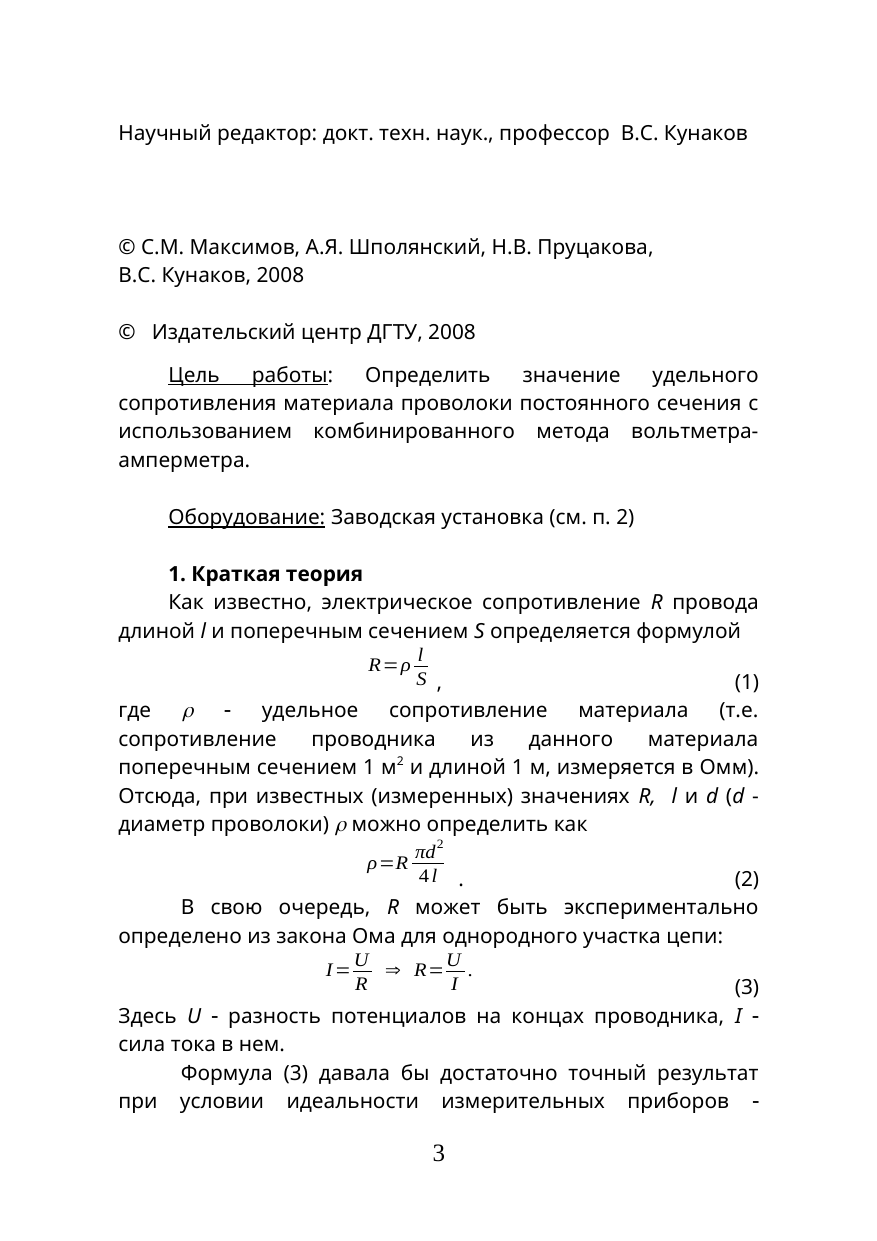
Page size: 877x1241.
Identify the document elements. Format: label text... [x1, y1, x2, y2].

text Как известно, электрическое сопротивление R провода длиной l и поперечным сечением S определяется формулой [118, 587, 759, 644]
text В свою очередь, R может быть экспериментально определено из закона Ома для однородного участка цепи: [118, 892, 759, 949]
text Оборудование: Заводская установка (см. п. 2) [118, 502, 759, 530]
text (3) [118, 949, 759, 1001]
subtitle 1. Краткая теория [118, 559, 759, 587]
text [118, 1058, 759, 1114]
text , (1) [118, 644, 759, 696]
text . (2) [118, 838, 759, 892]
text © С.М. Максимов, А.Я. Шполянский, Н.В. Пруцакова, В.С. Кунаков, 2008 [118, 232, 759, 289]
text Здесь U разность потенциалов на концах проводника, I сила тока в нем. [118, 1001, 759, 1058]
text Научный редактор: докт. техн. наук., профессор В.С. Кунаков [118, 118, 759, 147]
text где удельное сопротивление материала (т.е. сопротивление проводника из данного материала поперечным сечением 1 м2 и длиной 1 м, измеряется в Омּм). Отсюда, при известных (измеренных) значениях R, l и d (d - диаметр проволоки) можно определить как [118, 696, 759, 838]
text © Издательский центр ДГТУ, 2008 [118, 317, 759, 346]
text Цель работы: Определить значение удельного сопротивления материала проволоки постоянного сечения с использованием комбинированного метода вольтметра-амперметра. [118, 360, 759, 473]
